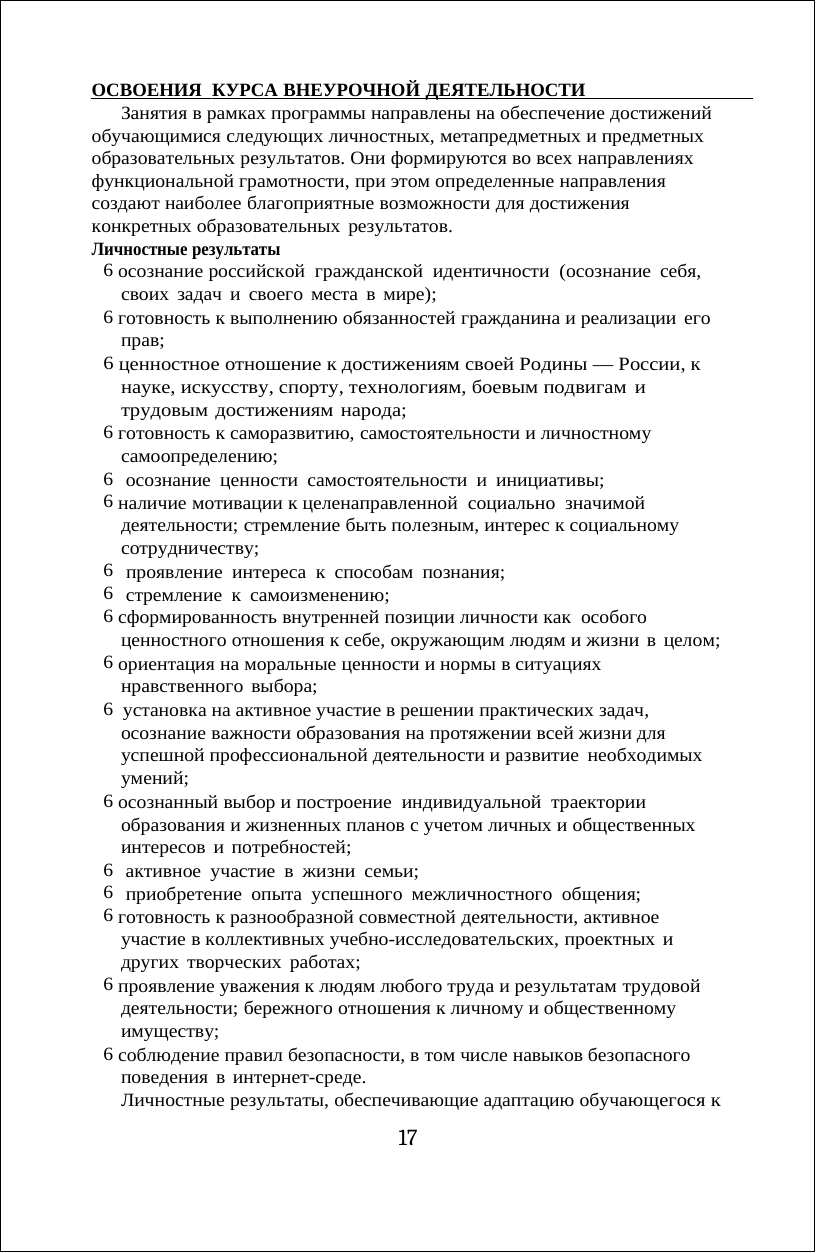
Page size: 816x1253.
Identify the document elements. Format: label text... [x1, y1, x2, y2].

text 6 осознание ценности самостоятельности и инициативы; [103, 467, 741, 490]
text 6 готовность к саморазвитию, самостоятельности и личностному самоопределению; [103, 421, 724, 466]
text 6 готовность к выполнению обязанностей гражданина и реализации его прав; [103, 306, 724, 351]
text 6 установка на активное участие в решении практических задач, осознание важности образования на протяжении всей жизни для успешной профессиональной деятельности и развитие необходимых умений; [103, 698, 724, 788]
text 6 осознанный выбор и построение индивидуальной траектории образования и жизненных планов с учетом личных и общественных интересов и потребностей; [103, 789, 724, 858]
text 6 наличие мотивации к целенаправленной социально значимой деятельности; стремление быть полезным, интерес к социальному сотрудничеству; [103, 490, 724, 558]
text 6 ценностное отношение к достижениям своей Родины — России, к науке, искусству, спорту, технологиям, боевым подвигам и трудовым достижениям народа; [103, 352, 724, 420]
text 6 проявление интереса к способам познания; [103, 559, 741, 582]
text 6 активное участие в жизни семьи; [103, 859, 741, 881]
text 6 готовность к разнообразной совместной деятельности, активное участие в коллективных учебно-исследовательских, проектных и других творческих работах; [103, 904, 724, 972]
text 6 сформированность внутренней позиции личности как особого ценностного отношения к себе, окружающим людям и жизни в целом; [103, 605, 724, 650]
text 6 проявление уважения к людям любого труда и результатам трудовой деятельности; бережного отношения к личному и общественному имуществу; [103, 973, 724, 1041]
text 6 ориентация на моральные ценности и нормы в ситуациях нравственного выбора; [103, 651, 724, 697]
text 6 приобретение опыта успешного межличностного общения; [103, 881, 741, 904]
text 6 соблюдение правил безопасности, в том числе навыков безопасного поведения в интернет-среде. [103, 1042, 724, 1088]
subtitle Личностные результаты [91, 237, 741, 259]
text 6 осознание российской гражданской идентичности (осознание себя, своих задач и своего места в мире); [103, 259, 724, 304]
text Занятия в рамках программы направлены на обеспечение достижений обучающимися следующих личностных, метапредметных и предметных образовательных результатов. Они формируются во всех направлениях функциональной грамотности, при этом определенные направления создают наиболее благоприятные возможности для достижения конкретных образовательных результатов. [91, 102, 724, 236]
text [91, 1089, 724, 1110]
subtitle ОСВОЕНИЯ КУРСА ВНЕУРОЧНОЙ ДЕЯТЕЛЬНОСТИ [91, 75, 741, 98]
text 6 стремление к самоизменению; [103, 582, 741, 605]
